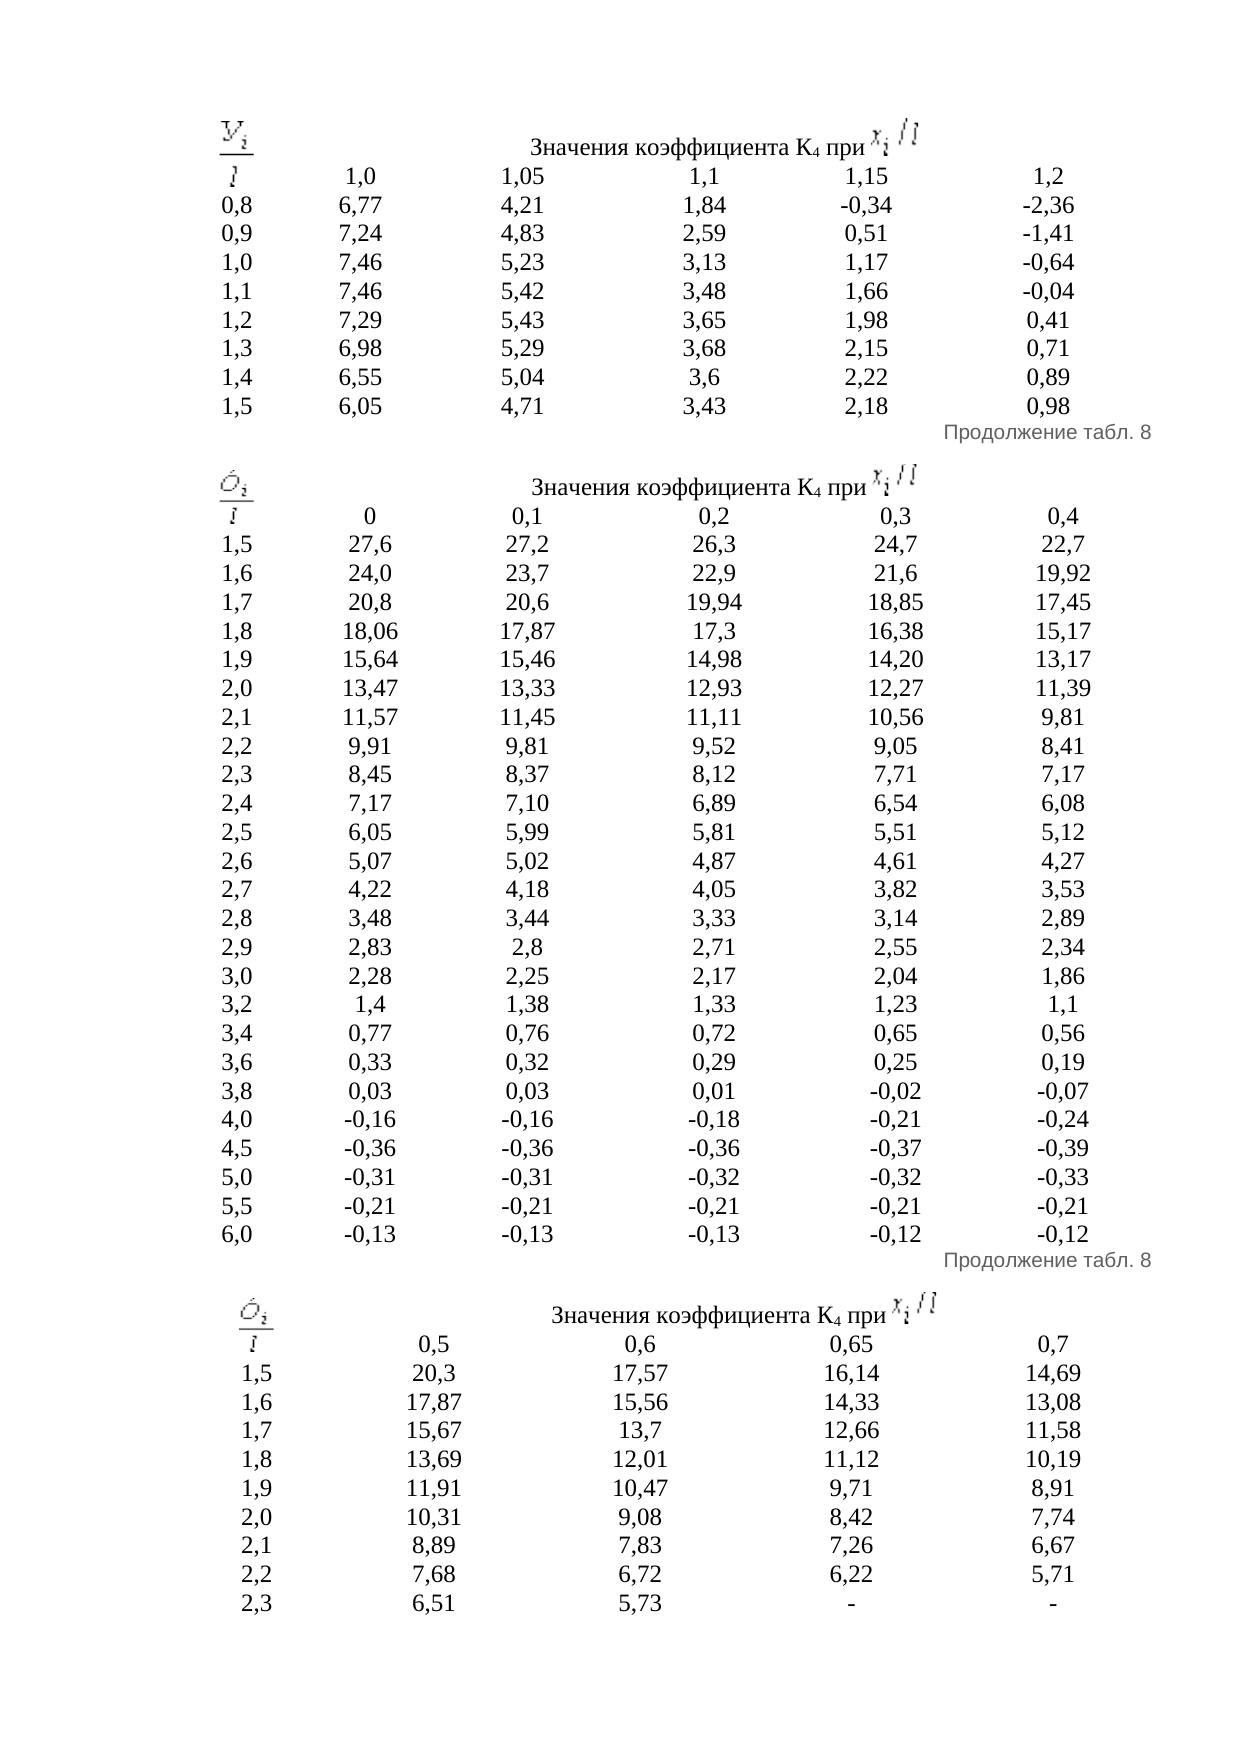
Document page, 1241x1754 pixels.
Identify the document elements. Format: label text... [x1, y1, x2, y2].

picture [871, 118, 919, 156]
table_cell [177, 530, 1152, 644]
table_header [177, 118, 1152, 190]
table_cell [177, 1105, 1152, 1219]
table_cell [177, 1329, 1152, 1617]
picture [219, 470, 254, 524]
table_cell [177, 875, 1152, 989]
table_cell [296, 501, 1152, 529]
text Продолжение табл. 8 [177, 420, 1152, 444]
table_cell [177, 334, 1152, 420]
picture [239, 1298, 274, 1352]
text Продолжение табл. 8 [177, 1248, 1152, 1272]
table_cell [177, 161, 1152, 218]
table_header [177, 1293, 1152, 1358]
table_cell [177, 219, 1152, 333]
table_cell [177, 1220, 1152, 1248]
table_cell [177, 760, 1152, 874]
picture [872, 464, 917, 496]
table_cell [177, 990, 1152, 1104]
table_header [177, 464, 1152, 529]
picture [219, 121, 254, 187]
picture [892, 1292, 937, 1324]
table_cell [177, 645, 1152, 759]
